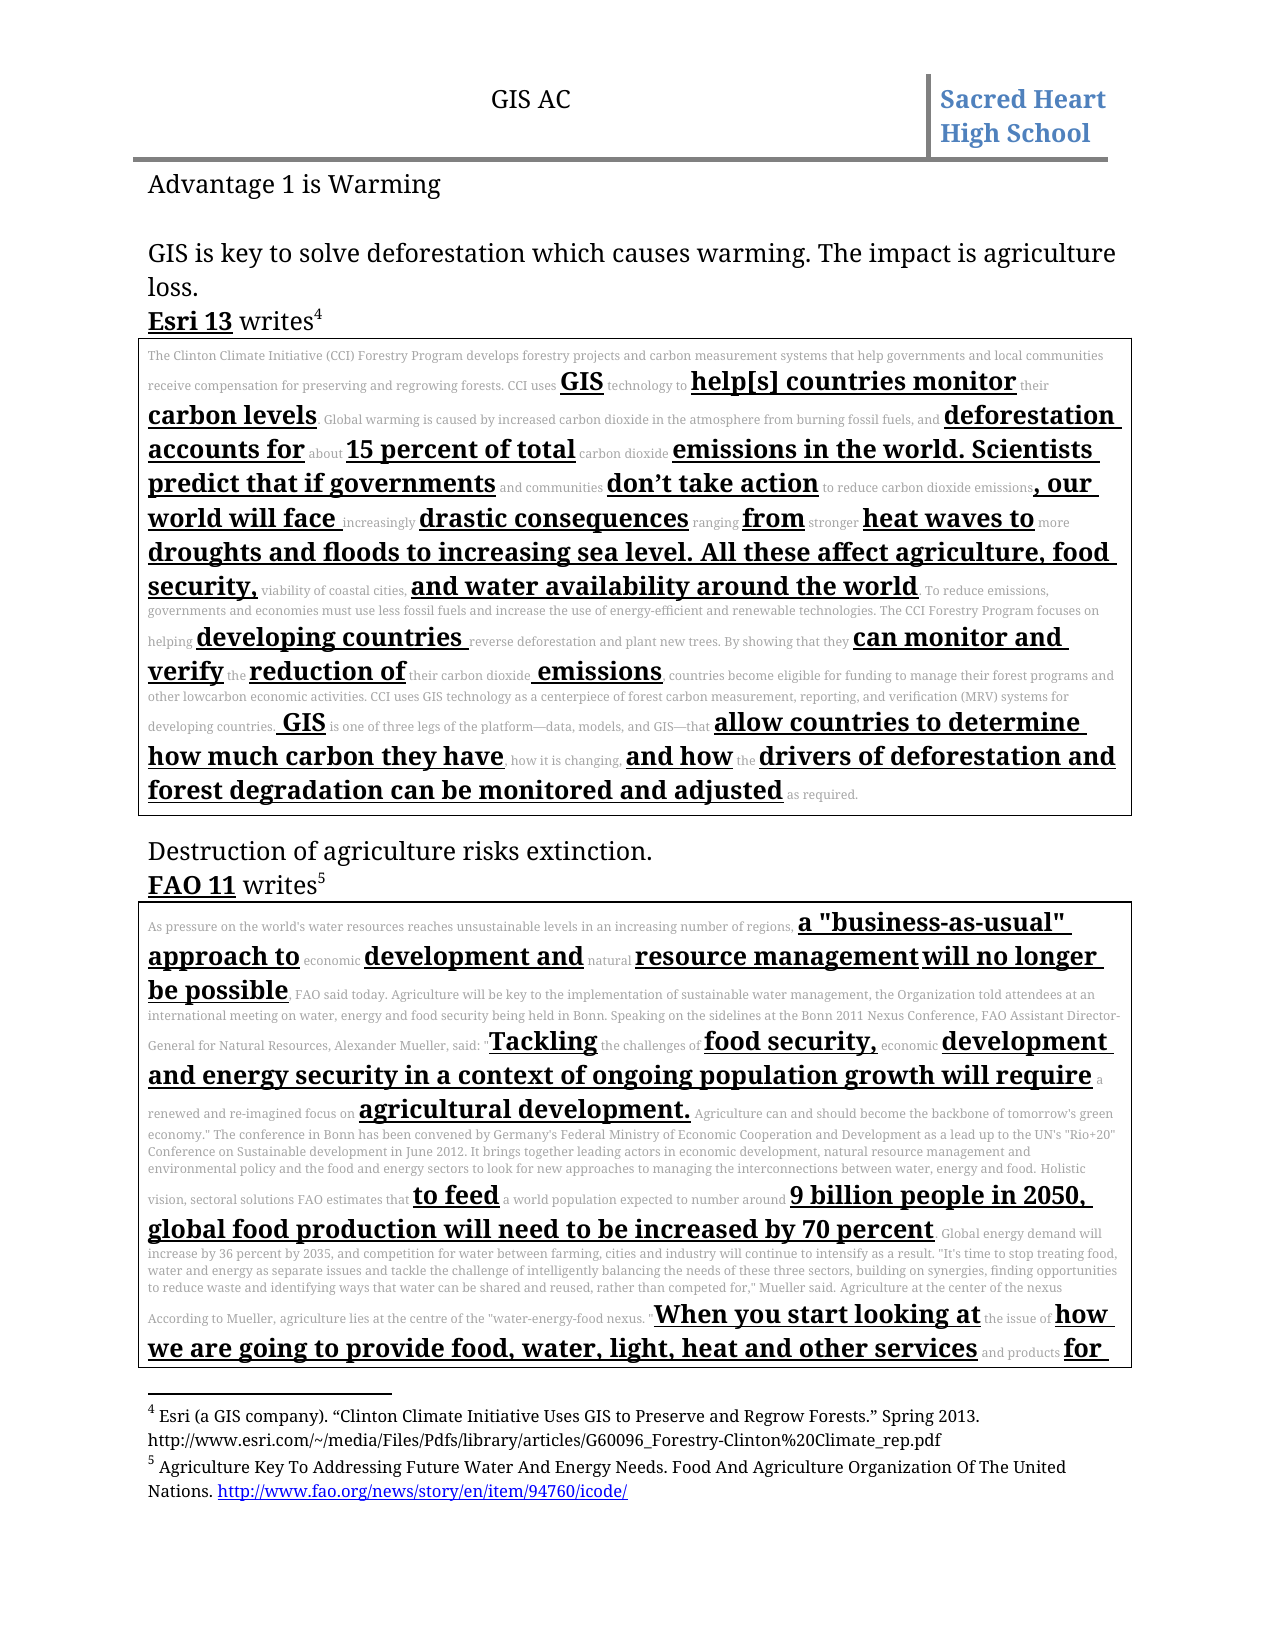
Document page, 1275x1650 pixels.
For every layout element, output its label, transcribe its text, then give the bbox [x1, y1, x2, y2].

text GIS is key to solve deforestation which causes warming. The impact is agriculture loss. [148, 235, 1122, 303]
text Advantage 1 is Warming [148, 167, 1122, 201]
text Destruction of agriculture risks extinction. [148, 833, 1122, 867]
text The Clinton Climate Initiative (CCI) Forestry Program develops forestry projects and carbon measurement systems that help governments and local communities receive compensation for preserving and regrowing forests. CCI uses GIS technology to help[s] countries monitor their carbon levels. Global warming is caused by increased carbon dioxide in the atmosphere from burning fossil fuels, and deforestation accounts for about 15 percent of total carbon dioxide emissions in the world. Scientists predict that if governments and communities don’t take action to reduce carbon dioxide emissions, our world will face increasingly drastic consequences ranging from stronger heat waves to more droughts and floods to increasing sea level. All these affect agriculture, food security, viability of coastal cities, and water availability around the world. To reduce emissions, governments and economies must use less fossil fuels and increase the use of energy-efficient and renewable technologies. The CCI Forestry Program focuses on helping developing countries reverse deforestation and plant new trees. By showing that they can monitor and verify the reduction of their carbon dioxide emissions, countries become eligible for funding to manage their forest programs and other lowcarbon economic activities. CCI uses GIS technology as a centerpiece of forest carbon measurement, reporting, and verification (MRV) systems for developing countries. GIS is one of three legs of the platform—data, models, and GIS—that allow countries to determine how much carbon they have, how it is changing, and how the drivers of deforestation and forest degradation can be monitored and adjusted as required. [139, 339, 1131, 815]
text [139, 903, 1131, 1367]
text Esri 13 writes [148, 303, 1122, 337]
text FAO 11 writes [148, 867, 1122, 901]
